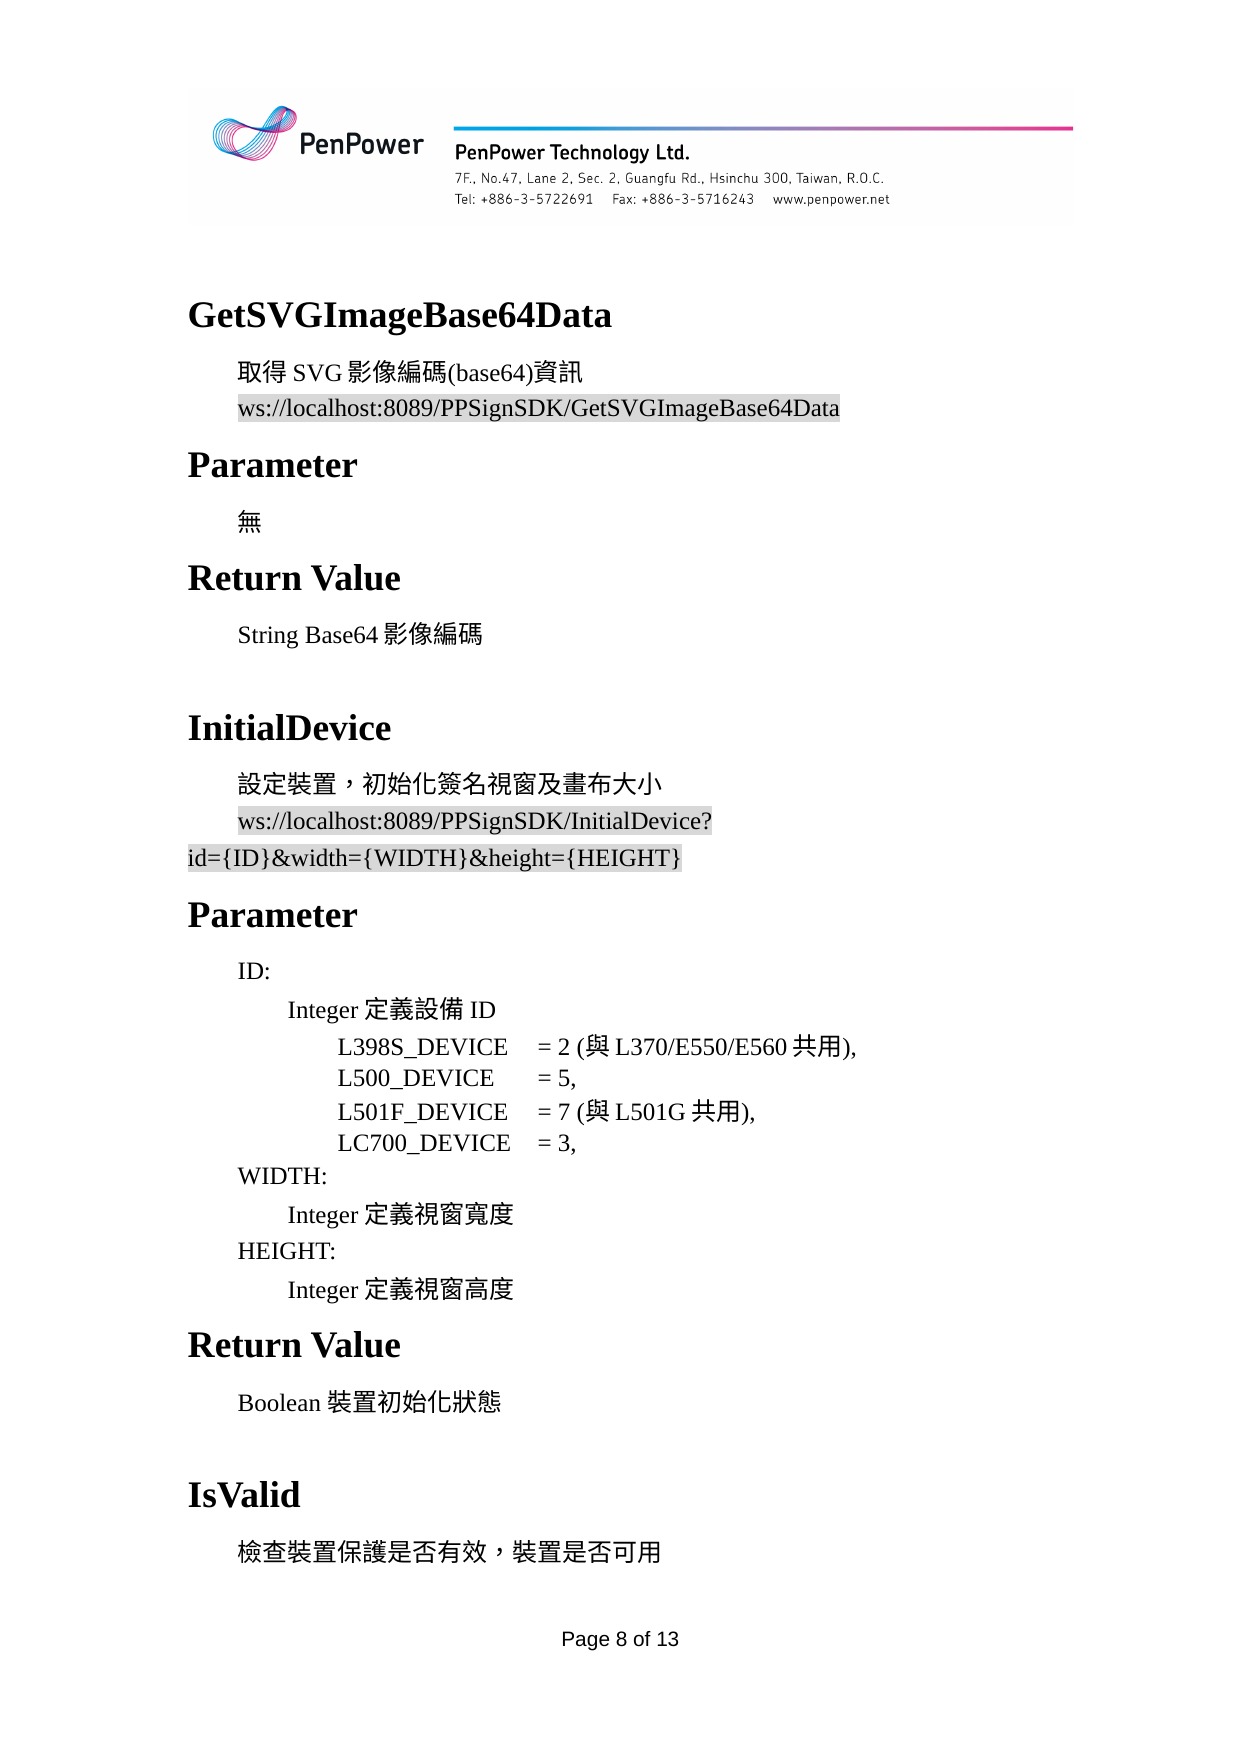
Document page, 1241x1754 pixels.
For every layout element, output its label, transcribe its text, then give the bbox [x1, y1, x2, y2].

text HEIGHT: Integer 定義視窗高度 [187, 1232, 1053, 1307]
text ws://localhost:8089/PPSignSDK/InitialDevice?id={ID}&width={WIDTH}&height={HEIGHT} [187, 802, 1053, 877]
text L398S_DEVICE = 2 (與L370/E550/E560共用), [187, 1027, 1053, 1063]
text WIDTH: Integer 定義視窗寬度 [187, 1157, 1053, 1232]
text InitialDevice [187, 689, 1053, 764]
text Parameter [187, 427, 1053, 502]
text ID: Integer 定義設備ID [187, 952, 1053, 1027]
text Parameter [187, 877, 1053, 952]
picture [187, 88, 1074, 225]
text L500_DEVICE = 5, [287, 1063, 1053, 1092]
text 取得SVG影像編碼(base64)資訊 [187, 352, 1053, 389]
text ws://localhost:8089/PPSignSDK/GetSVGImageBase64Data [187, 389, 1053, 427]
text Boolean 裝置初始化狀態 [187, 1382, 1053, 1419]
text Return Value [187, 539, 1053, 614]
text 設定裝置，初始化簽名視窗及畫布大小 [187, 764, 1053, 802]
text GetSVGImageBase64Data [187, 277, 1053, 352]
text 無 [187, 502, 1053, 539]
text String Base64影像編碼 [187, 614, 1053, 652]
text IsValid [187, 1457, 1053, 1532]
text Return Value [187, 1307, 1053, 1382]
text L501F_DEVICE = 7 (與L501G共用), [287, 1092, 1053, 1128]
text 檢查裝置保護是否有效，裝置是否可用 [187, 1532, 1053, 1569]
text LC700_DEVICE = 3, [287, 1128, 1053, 1157]
